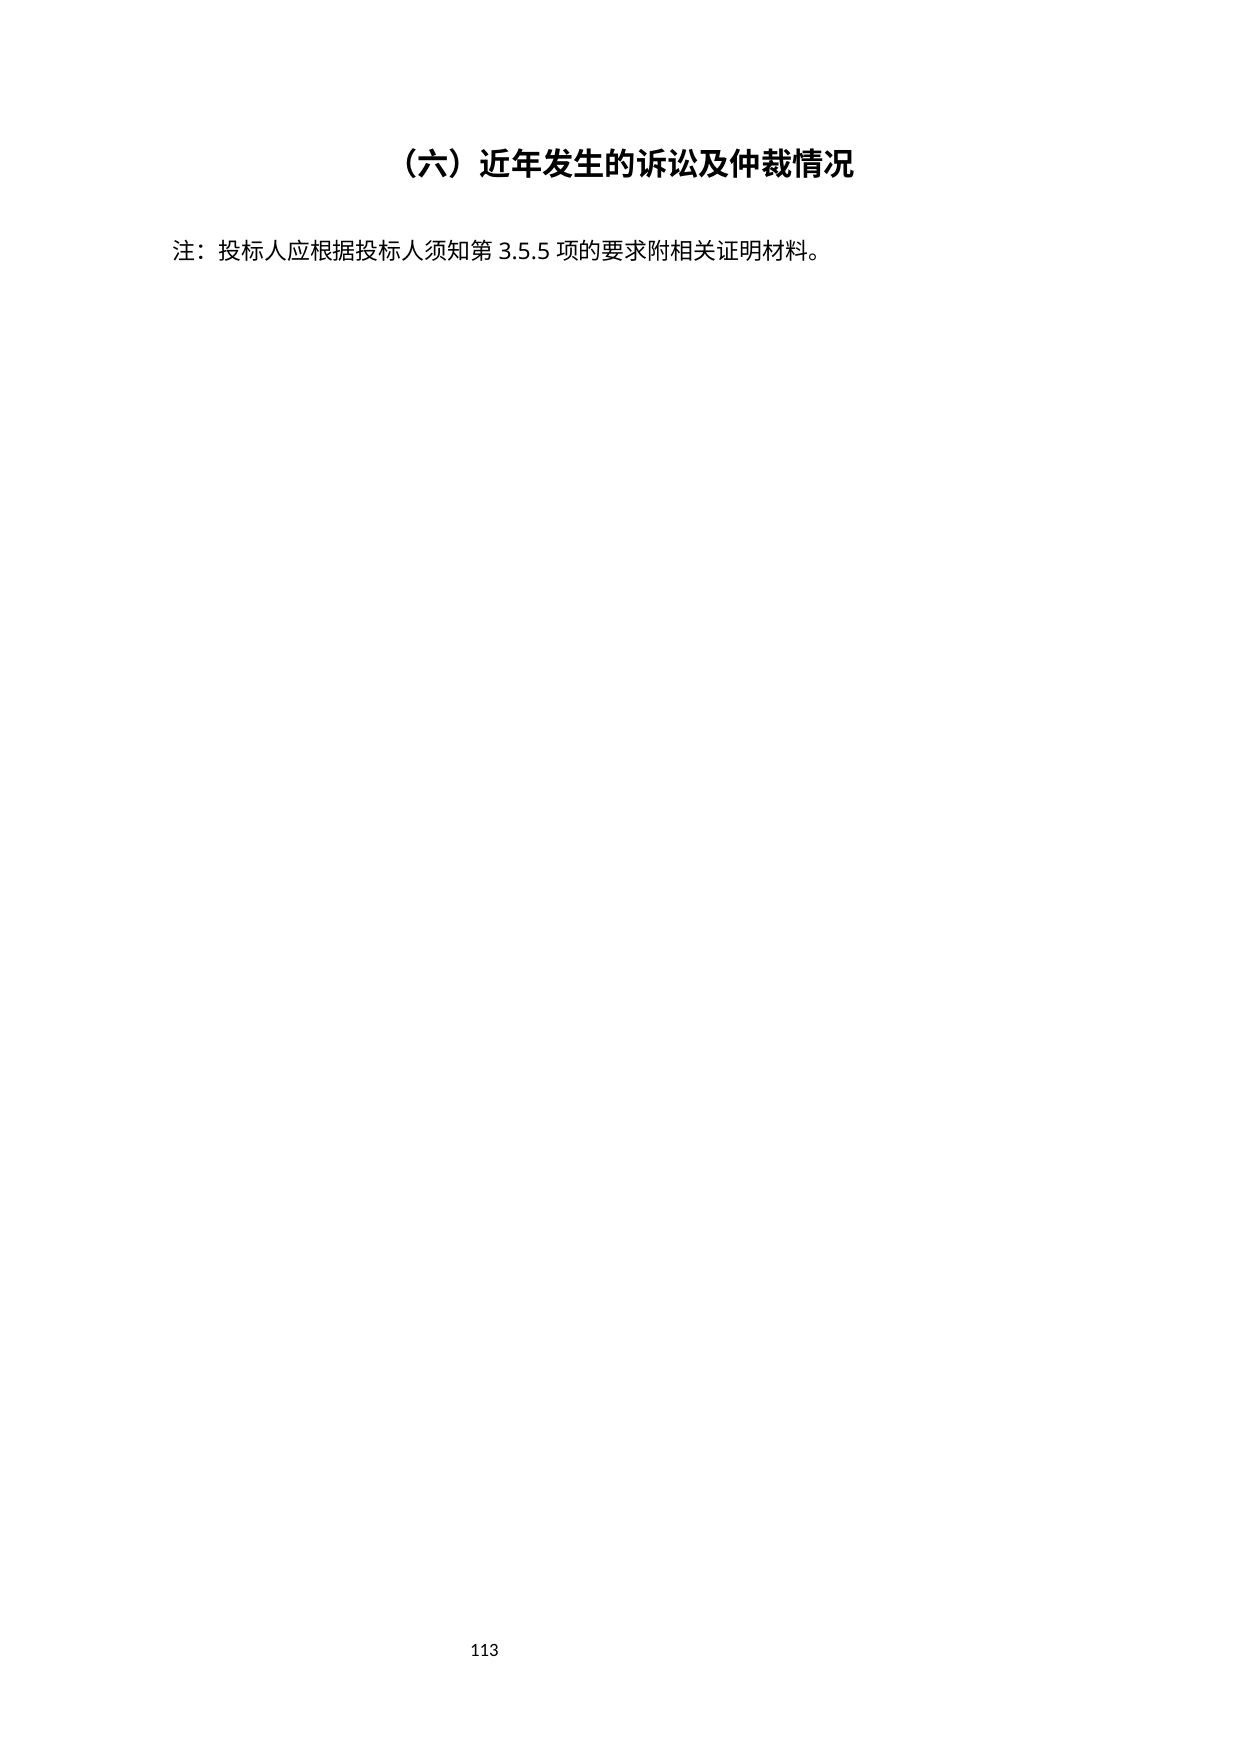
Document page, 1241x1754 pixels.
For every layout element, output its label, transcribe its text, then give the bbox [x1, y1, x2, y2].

subtitle 近年发生的诉讼及仲裁情况 [118, 129, 1122, 194]
text 注：投标人应根据投标人须知第 3.5.5 项的要求附相关证明材料。 [172, 217, 1122, 282]
